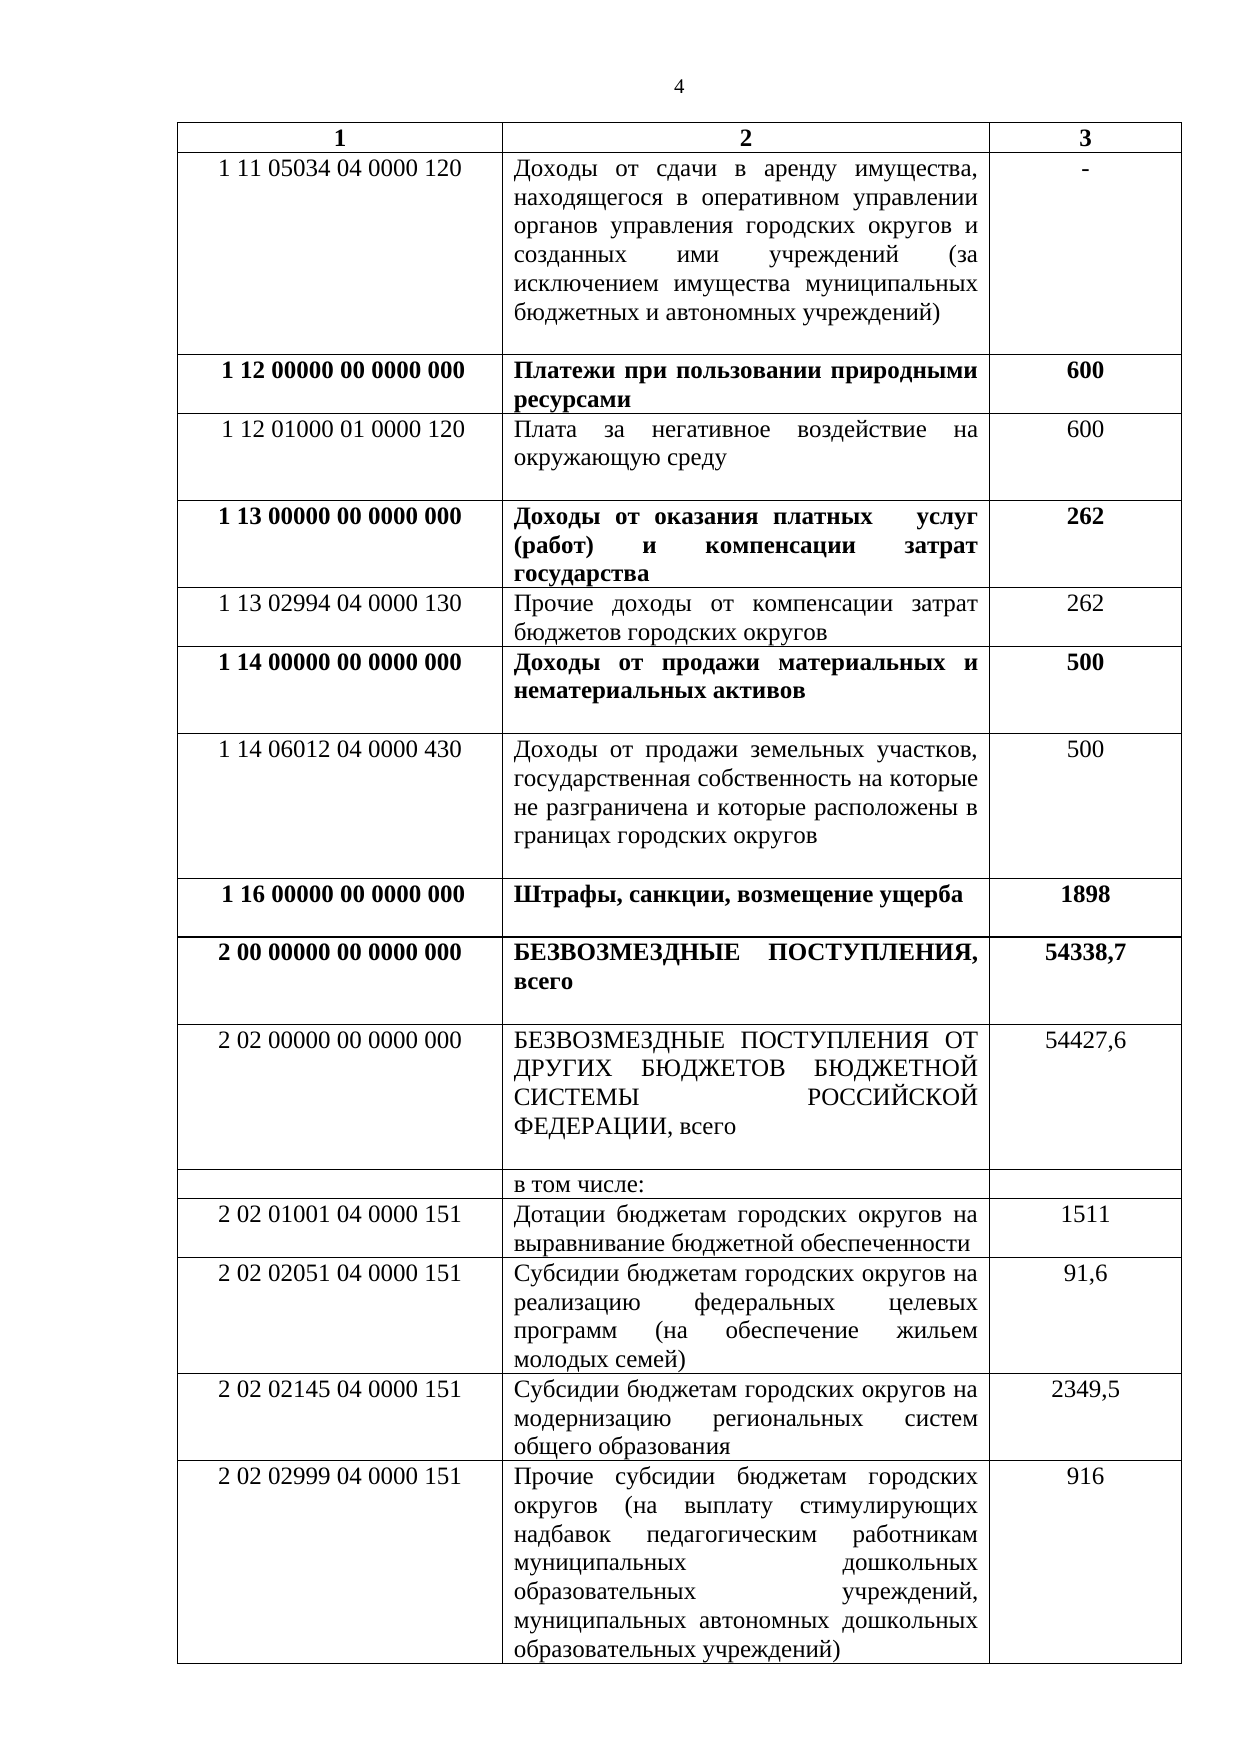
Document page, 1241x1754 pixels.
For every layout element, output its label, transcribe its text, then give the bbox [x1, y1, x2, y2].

table_cell 262 [990, 501, 1181, 587]
table_cell [990, 1170, 1181, 1198]
table_cell 91,6 [990, 1258, 1181, 1373]
table_header 2 [503, 123, 989, 152]
table_cell 1 14 06012 04 0000 430 [178, 734, 502, 878]
table_cell Субсидии бюджетам городских округов на реализацию федеральных целевых программ (на обеспечение жильем молодых семей) [503, 1258, 989, 1373]
table_cell 54338,7 [990, 938, 1181, 1024]
table_cell Субсидии бюджетам городских округов на модернизацию региональных систем общего образования [503, 1374, 989, 1460]
table_cell 1 16 00000 00 0000 000 [178, 879, 502, 936]
table_cell Доходы от продажи материальных и нематериальных активов [503, 647, 989, 733]
table_cell Штрафы, санкции, возмещение ущерба [503, 879, 989, 936]
table_cell 2 02 02999 04 0000 151 [178, 1461, 502, 1662]
table_cell 1 11 05034 04 0000 120 [178, 153, 502, 354]
table_cell Доходы от продажи земельных участков, государственная собственность на которые не разграничена и которые расположены в границах городских округов [503, 734, 989, 878]
table_cell 2349,5 [990, 1374, 1181, 1460]
table_header 3 [990, 123, 1181, 152]
table_cell 2 02 01001 04 0000 151 [178, 1199, 502, 1257]
table_cell 600 [990, 355, 1181, 413]
table_cell 54427,6 [990, 1025, 1181, 1168]
table_cell 262 [990, 588, 1181, 646]
table_cell Платежи при пользовании природными ресурсами [503, 355, 989, 413]
table_cell 1 12 01000 01 0000 120 [178, 414, 502, 500]
table_cell Доходы от сдачи в аренду имущества, находящегося в оперативном управлении органов управления городских округов и созданных ими учреждений (за исключением имущества муниципальных бюджетных и автономных учреждений) [503, 153, 989, 354]
table_cell 916 [990, 1461, 1181, 1662]
table_cell [178, 1170, 502, 1198]
table_cell 2 02 02051 04 0000 151 [178, 1258, 502, 1373]
table_cell 2 02 00000 00 0000 000 [178, 1025, 502, 1168]
table_cell 1 12 00000 00 0000 000 [178, 355, 502, 413]
table_cell Прочие доходы от компенсации затрат бюджетов городских округов [503, 588, 989, 646]
table_cell БЕЗВОЗМЕЗДНЫЕ ПОСТУПЛЕНИЯ ОТ ДРУГИХ БЮДЖЕТОВ БЮДЖЕТНОЙ СИСТЕМЫ РОССИЙСКОЙ ФЕДЕРАЦИИ, всего [503, 1025, 989, 1168]
table_cell Доходы от оказания платных услуг (работ) и компенсации затрат государства [503, 501, 989, 587]
table_cell БЕЗВОЗМЕЗДНЫЕ ПОСТУПЛЕНИЯ, всего [503, 938, 989, 1024]
table_cell 500 [990, 734, 1181, 878]
table_cell - [990, 153, 1181, 354]
table_cell 600 [990, 414, 1181, 500]
table_cell Прочие субсидии бюджетам городских округов (на выплату стимулирующих надбавок педагогическим работникам муниципальных дошкольных образовательных учреждений, муниципальных автономных дошкольных образовательных учреждений) [503, 1461, 989, 1662]
table_cell 500 [990, 647, 1181, 733]
table_cell 2 00 00000 00 0000 000 [178, 938, 502, 1024]
table_cell 1 13 02994 04 0000 130 [178, 588, 502, 646]
table_cell 1 13 00000 00 0000 000 [178, 501, 502, 587]
table_cell в том числе: [503, 1170, 989, 1198]
table_cell Плата за негативное воздействие на окружающую среду [503, 414, 989, 500]
table_cell 1 14 00000 00 0000 000 [178, 647, 502, 733]
table_header 1 [178, 123, 502, 152]
table_cell 1511 [990, 1199, 1181, 1257]
table_cell Дотации бюджетам городских округов на выравнивание бюджетной обеспеченности [503, 1199, 989, 1257]
table_cell 1898 [990, 879, 1181, 936]
table_cell 2 02 02145 04 0000 151 [178, 1374, 502, 1460]
